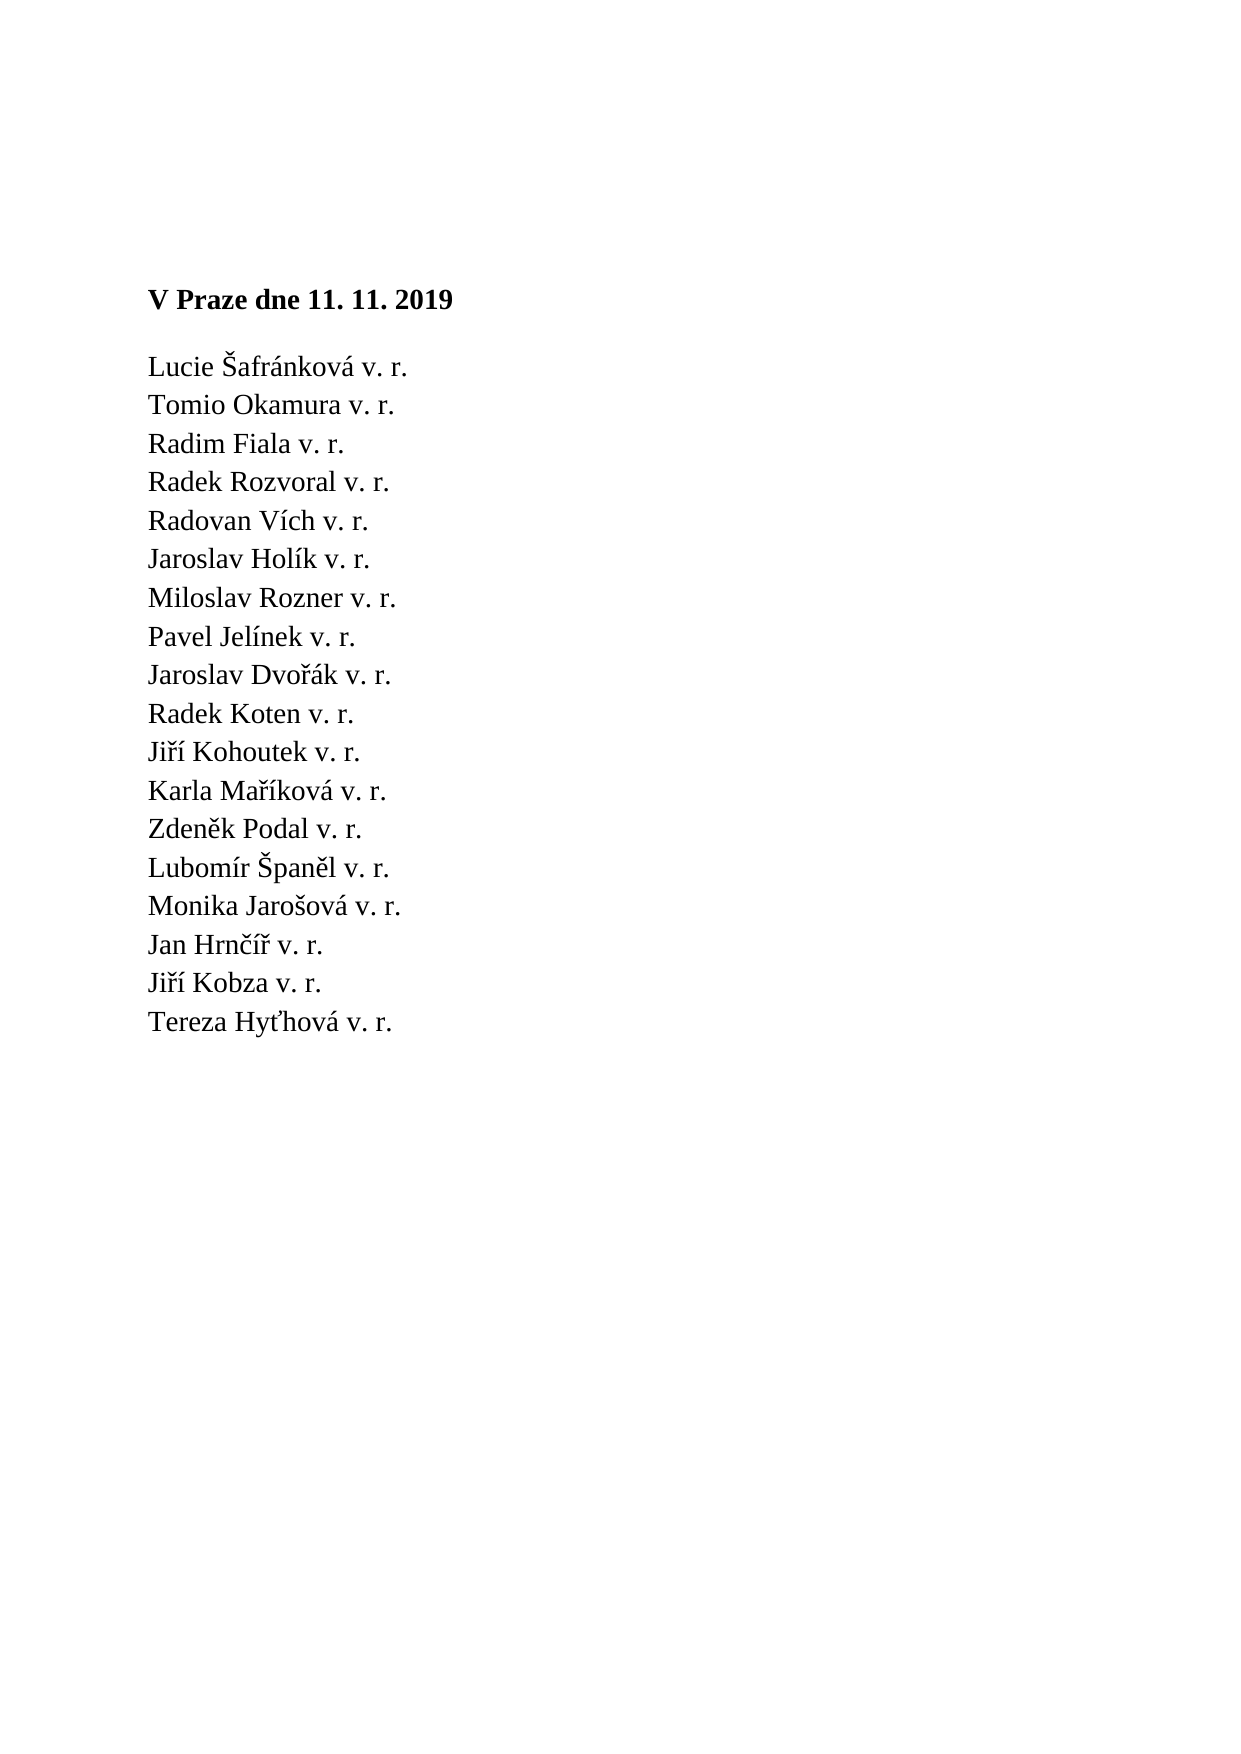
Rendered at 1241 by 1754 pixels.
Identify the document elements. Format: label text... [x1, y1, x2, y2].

text Jaroslav Holík v. r. [148, 542, 1093, 575]
text Radim Fiala v. r. [148, 426, 1093, 459]
text Tomio Okamura v. r. [148, 387, 1093, 421]
text Radek Koten v. r. [148, 696, 1093, 729]
text Jaroslav Dvořák v. r. [148, 657, 1093, 691]
text V Praze dne 11. 11. 2019 [148, 282, 1093, 315]
text Lubomír Španěl v. r. [148, 850, 1093, 883]
text Radovan Vích v. r. [148, 503, 1093, 537]
text Jiří Kohoutek v. r. [148, 734, 1093, 768]
text Pavel Jelínek v. r. [148, 619, 1093, 652]
text Tereza Hyťhová v. r. [148, 1004, 1093, 1038]
text Miloslav Rozner v. r. [148, 580, 1093, 614]
text Karla Maříková v. r. [148, 773, 1093, 806]
text Zdeněk Podal v. r. [148, 811, 1093, 845]
text Lucie Šafránková v. r. [148, 349, 1093, 382]
text Jiří Kobza v. r. [148, 966, 1093, 999]
text Radek Rozvoral v. r. [148, 464, 1093, 498]
text Jan Hrnčíř v. r. [148, 927, 1093, 961]
text Monika Jarošová v. r. [148, 888, 1093, 922]
